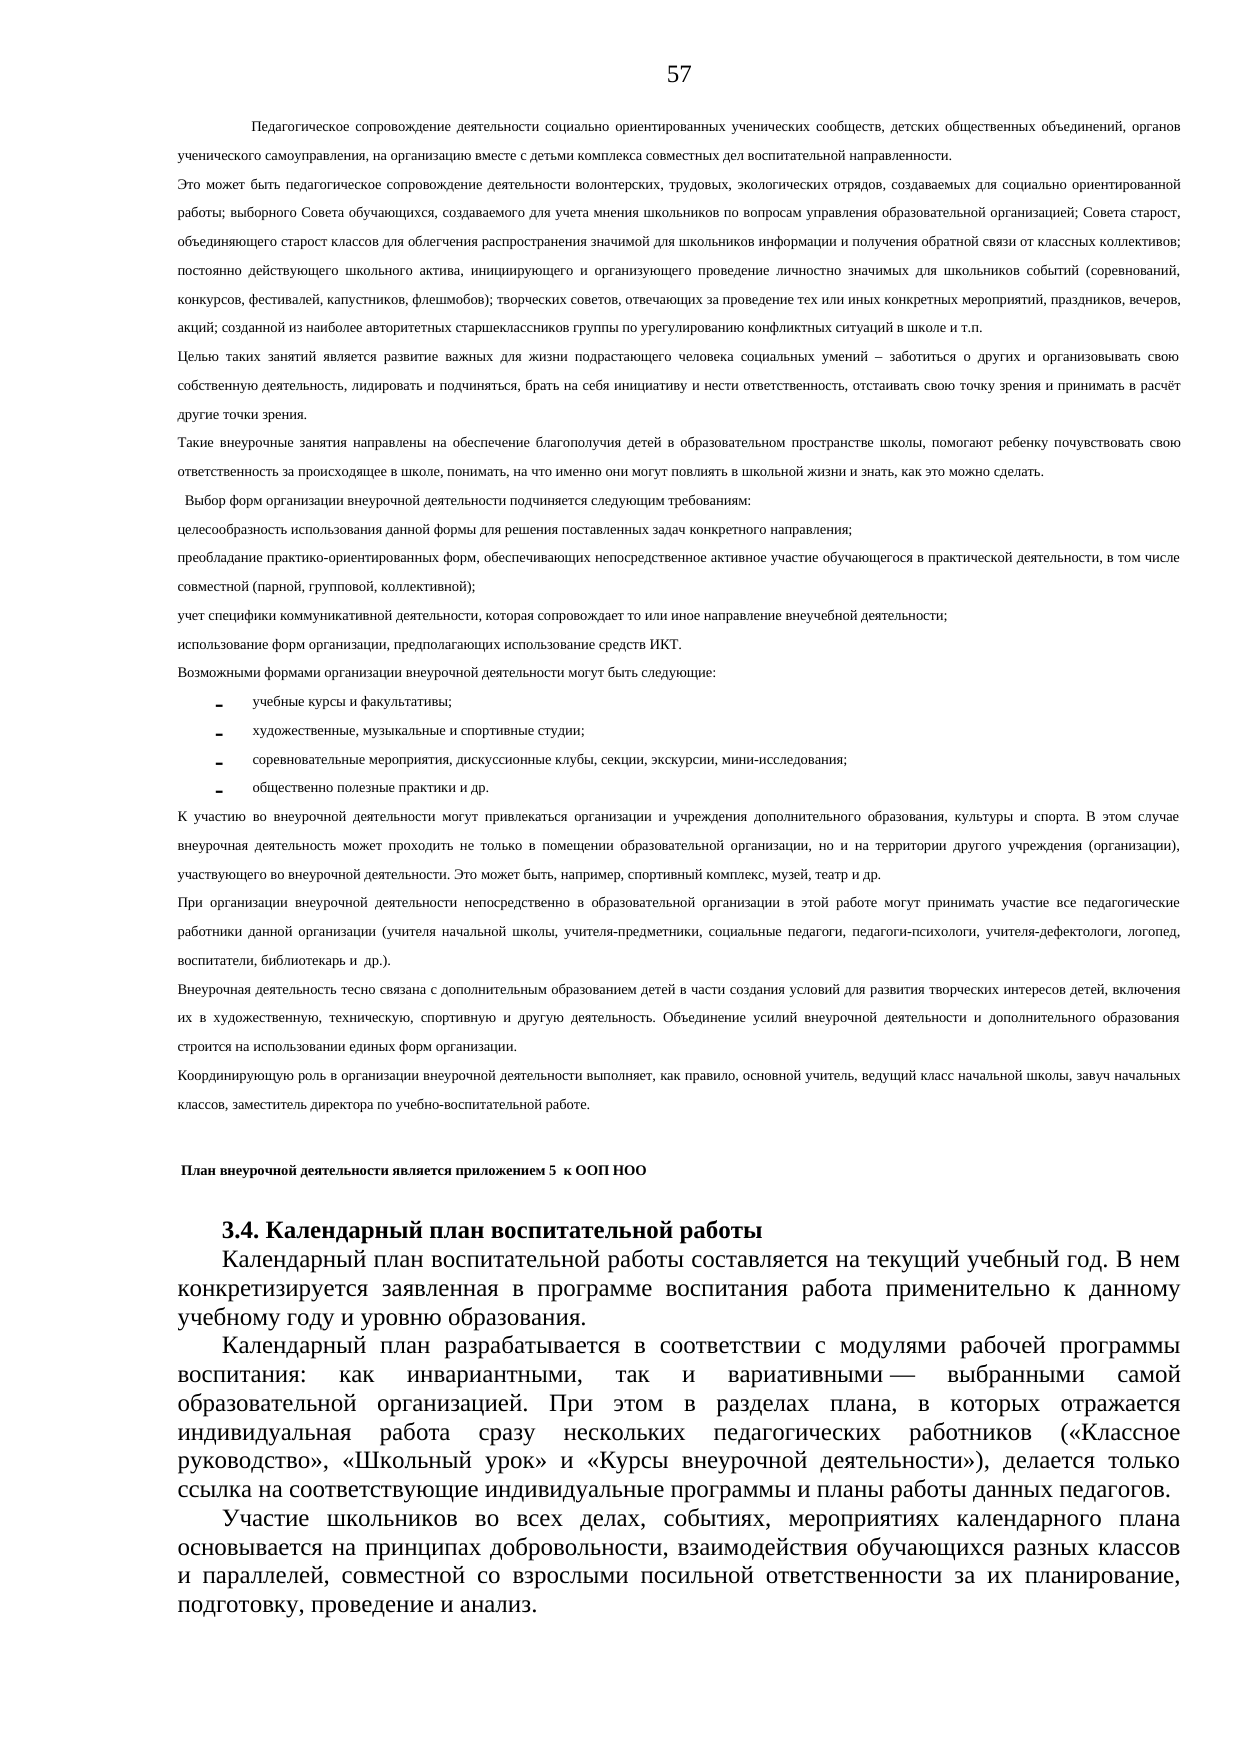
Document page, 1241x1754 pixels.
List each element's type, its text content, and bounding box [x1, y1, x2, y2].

text Целью таких занятий является развитие важных для жизни подрастающего человека социальных умений – заботиться о других и организовывать свою собственную деятельность, лидировать и подчиняться, брать на себя инициативу и нести ответственность, отстаивать свою точку зрения и принимать в расчёт другие точки зрения. [177, 348, 1181, 434]
text Выбор форм организации внеурочной деятельности подчиняется следующим требованиям: [177, 492, 1181, 521]
text целесообразность использования данной формы для решения поставленных задач конкретного направления; [177, 521, 1181, 549]
text План внеурочной деятельности является приложением 5 к ООП НОО [177, 1162, 1181, 1191]
text При организации внеурочной деятельности непосредственно в образовательной организации в этой работе могут принимать участие все педагогические работники данной организации (учителя начальной школы, учителя-предметники, социальные педагоги, педагоги-психологи, учителя-дефектологи, логопед, воспитатели, библиотекарь и др.). [177, 894, 1181, 981]
text Возможными формами организации внеурочной деятельности могут быть следующие: [177, 664, 1181, 693]
text К участию во внеурочной деятельности могут привлекаться организации и учреждения дополнительного образования, культуры и спорта. В этом случае внеурочная деятельность может проходить не только в помещении образовательной организации, но и на территории другого учреждения (организации), участвующего во внеурочной деятельности. Это может быть, например, спортивный комплекс, музей, театр и др. [177, 808, 1181, 894]
list художественные, музыкальные и спортивные студии; [215, 722, 1181, 751]
list учебные курсы и факультативы; [215, 693, 1181, 722]
text преобладание практико-ориентированных форм, обеспечивающих непосредственное активное участие обучающегося в практической деятельности, в том числе совместной (парной, групповой, коллективной); [177, 549, 1181, 607]
text использование форм организации, предполагающих использование средств ИКТ. [177, 636, 1181, 664]
text Педагогическое сопровождение деятельности социально ориентированных ученических сообществ, детских общественных объединений, органов ученического самоуправления, на организацию вместе с детьми комплекса совместных дел воспитательной направленности. [177, 118, 1181, 176]
subtitle 3.4. Календарный план воспитательной работы [177, 1216, 1181, 1244]
text Координирующую роль в организации внеурочной деятельности выполняет, как правило, основной учитель, ведущий класс начальной школы, завуч начальных классов, заместитель директора по учебно-воспитательной работе. [177, 1067, 1181, 1124]
text Участие школьников во всех делах, событиях, мероприятиях календарного плана основывается на принципах добровольности, взаимодействия обучающихся разных классов и параллелей, совместной со взрослыми посильной ответственности за их планирование, подготовку, проведение и анализ. [177, 1503, 1181, 1618]
text Это может быть педагогическое сопровождение деятельности волонтерских, трудовых, экологических отрядов, создаваемых для социально ориентированной работы; выборного Совета обучающихся, создаваемого для учета мнения школьников по вопросам управления образовательной организацией; Совета старост, объединяющего старост классов для облегчения распространения значимой для школьников информации и получения обратной связи от классных коллективов; постоянно действующего школьного актива, инициирующего и организующего проведение личностно значимых для школьников событий (соревнований, конкурсов, фестивалей, капустников, флешмобов); творческих советов, отвечающих за проведение тех или иных конкретных мероприятий, праздников, вечеров, акций; созданной из наиболее авторитетных старшеклассников группы по урегулированию конфликтных ситуаций в школе и т.п. [177, 176, 1181, 348]
text Календарный план разрабатывается в соответствии с модулями рабочей программы воспитания: как инвариантными, так и вариативными — выбранными самой образовательной организацией. При этом в разделах плана, в которых отражается индивидуальная работа сразу нескольких педагогических работников («Классное руководство», «Школьный урок» и «Курсы внеурочной деятельности»), делается только ссылка на соответствующие индивидуальные программы и планы работы данных педагогов. [177, 1331, 1181, 1503]
text Такие внеурочные занятия направлены на обеспечение благополучия детей в образовательном пространстве школы, помогают ребенку почувствовать свою ответственность за происходящее в школе, понимать, на что именно они могут повлиять в школьной жизни и знать, как это можно сделать. [177, 434, 1181, 492]
text Внеурочная деятельность тесно связана с дополнительным образованием детей в части создания условий для развития творческих интересов детей, включения их в художественную, техническую, спортивную и другую деятельность. Объединение усилий внеурочной деятельности и дополнительного образования строится на использовании единых форм организации. [177, 981, 1181, 1067]
list общественно полезные практики и др. [215, 779, 1181, 808]
text учет специфики коммуникативной деятельности, которая сопровождает то или иное направление внеучебной деятельности; [177, 607, 1181, 636]
list соревновательные мероприятия, дискуссионные клубы, секции, экскурсии, мини-исследования; [215, 751, 1181, 779]
text Календарный план воспитательной работы составляется на текущий учебный год. В нем конкретизируется заявленная в программе воспитания работа применительно к данному учебному году и уровню образования. [177, 1244, 1181, 1331]
